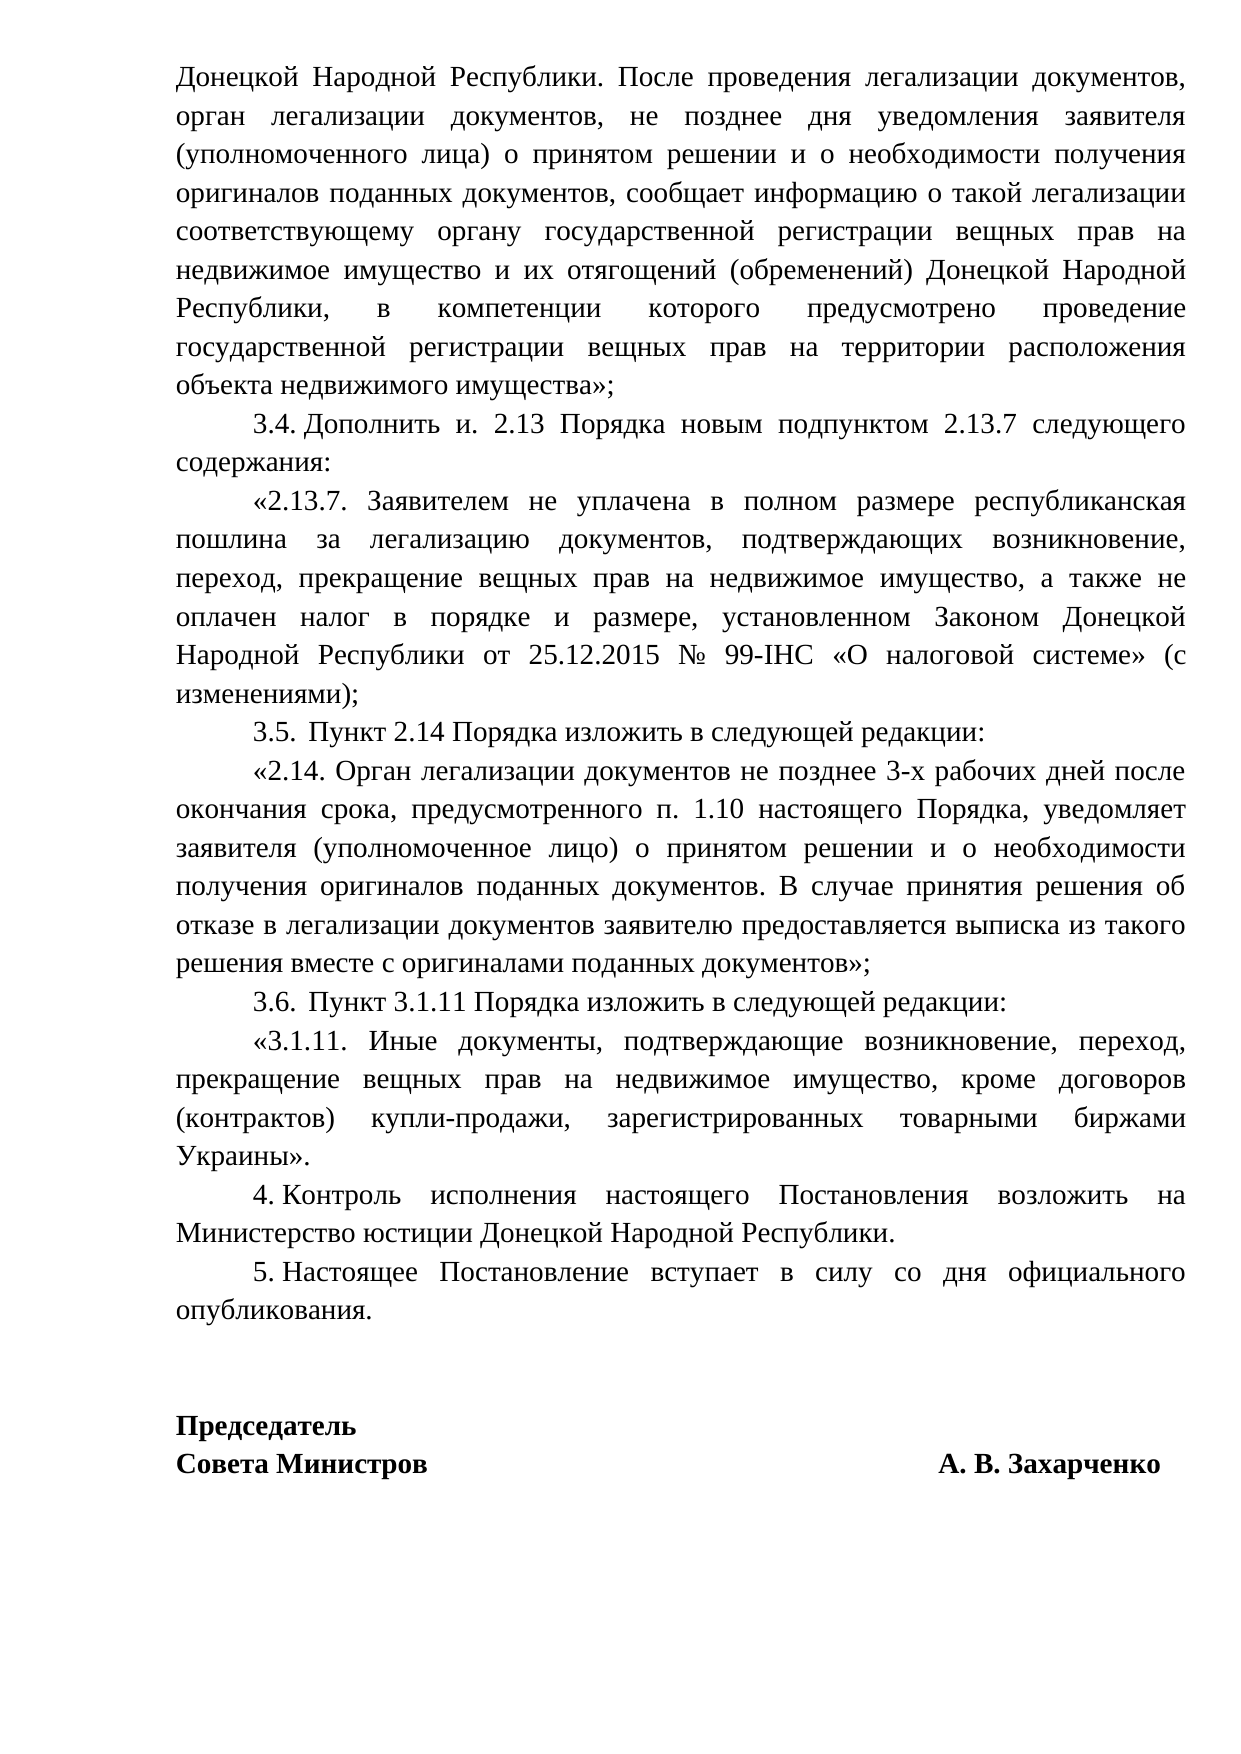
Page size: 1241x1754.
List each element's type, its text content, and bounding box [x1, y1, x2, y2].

list Контроль исполнения настоящего Постановления возложить на Министерство юстиции Донецкой Народной Республики. [176, 1177, 1187, 1249]
text «3.1.11. Иные документы, подтверждающие возникновение, переход, прекращение вещных прав на недвижимое имущество, кроме договоров (контрактов) купли-продажи, зарегистрированных товарными биржами Украины». [176, 1023, 1187, 1172]
list Пункт 3.1.11 Порядка изложить в следующей редакции: [176, 984, 1187, 1018]
list Настоящее Постановление вступает в силу со дня официального опубликования. [176, 1254, 1187, 1326]
list Дополнить и. 2.13 Порядка новым подпунктом 2.13.7 следующего содержания: [176, 406, 1187, 478]
text Председатель Совета Министров А. В. Захарченко [176, 1408, 1187, 1480]
list Пункт 2.14 Порядка изложить в следующей редакции: [176, 714, 1187, 748]
text «2.13.7. Заявителем не уплачена в полном размере республиканская пошлина за легализацию документов, подтверждающих возникновение, переход, прекращение вещных прав на недвижимое имущество, а также не оплачен налог в порядке и размере, установленном Законом Донецкой Народной Республики от 25.12.2015 № 99-IHC «О налоговой системе» (с изменениями); [176, 483, 1187, 709]
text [176, 59, 1187, 401]
text «2.14. Орган легализации документов не позднее 3-х рабочих дней после окончания срока, предусмотренного п. 1.10 настоящего Порядка, уведомляет заявителя (уполномоченное лицо) о принятом решении и о необходимости получения оригиналов поданных документов. В случае принятия решения об отказе в легализации документов заявителю предоставляется выписка из такого решения вместе с оригиналами поданных документов»; [176, 753, 1187, 979]
